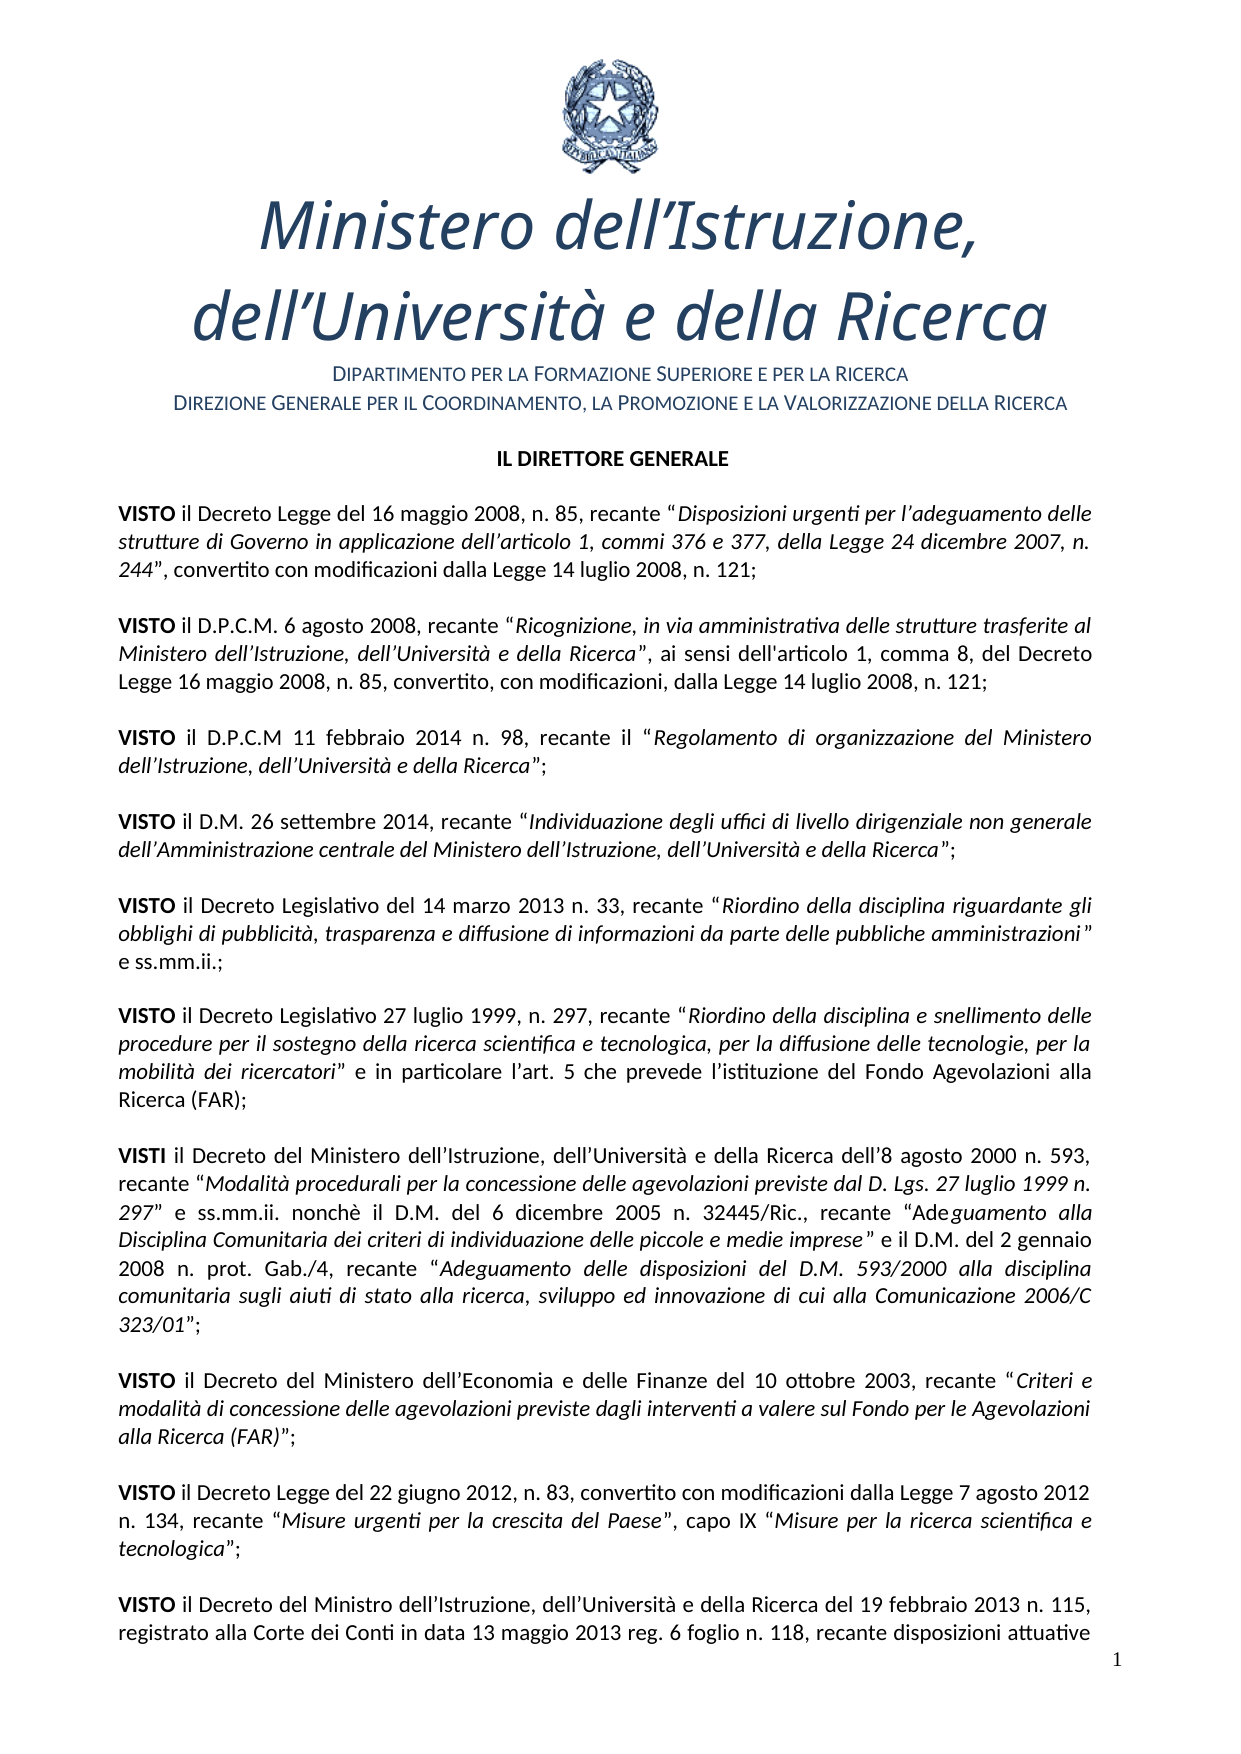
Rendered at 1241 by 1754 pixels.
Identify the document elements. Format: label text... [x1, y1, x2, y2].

text VISTO il Decreto Legge del 22 giugno 2012, n. 83, convertito con modificazioni dalla Legge 7 agosto 2012 n. 134, recante “Misure urgenti per la crescita del Paese”, capo IX “Misure per la ricerca scientifica e tecnologica”; [118, 1478, 1093, 1562]
text IL DIRETTORE GENERALE [148, 444, 1078, 472]
text VISTO il Decreto Legge del 16 maggio 2008, n. 85, recante “Disposizioni urgenti per l’adeguamento delle strutture di Governo in applicazione dell’articolo 1, commi 376 e 377, della Legge 24 dicembre 2007, n. 244”, convertito con modificazioni dalla Legge 14 luglio 2008, n. 121; [118, 499, 1093, 583]
text VISTI il Decreto del Ministero dell’Istruzione, dell’Università e della Ricerca dell’8 agosto 2000 n. 593, recante “Modalità procedurali per la concessione delle agevolazioni previste dal D. Lgs. 27 luglio 1999 n. 297” e ss.mm.ii. nonchè il D.M. del 6 dicembre 2005 n. 32445/Ric., recante “Adeguamento alla Disciplina Comunitaria dei criteri di individuazione delle piccole e medie imprese” e il D.M. del 2 gennaio 2008 n. prot. Gab./4, recante “Adeguamento delle disposizioni del D.M. 593/2000 alla disciplina comunitaria sugli aiuti di stato alla ricerca, sviluppo ed innovazione di cui alla Comunicazione 2006/C 323/01”; [118, 1142, 1093, 1338]
text VISTO il Decreto del Ministero dell’Economia e delle Finanze del 10 ottobre 2003, recante “Criteri e modalità di concessione delle agevolazioni previste dagli interventi a valere sul Fondo per le Agevolazioni alla Ricerca (FAR)”; [118, 1366, 1093, 1450]
text VISTO il Decreto Legislativo del 14 marzo 2013 n. 33, recante “Riordino della disciplina riguardante gli obblighi di pubblicità, trasparenza e diffusione di informazioni da parte delle pubbliche amministrazioni” e ss.mm.ii.; [118, 891, 1093, 975]
text VISTO il D.P.C.M 11 febbraio 2014 n. 98, recante il “Regolamento di organizzazione del Ministero dell’Istruzione, dell’Università e della Ricerca”; [118, 723, 1093, 779]
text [118, 1590, 1093, 1646]
text VISTO il D.P.C.M. 6 agosto 2008, recante “Ricognizione, in via amministrativa delle strutture trasferite al Ministero dell’Istruzione, dell’Università e della Ricerca”, ai sensi dell'articolo 1, comma 8, del Decreto Legge 16 maggio 2008, n. 85, convertito, con modificazioni, dalla Legge 14 luglio 2008, n. 121; [118, 611, 1093, 695]
text VISTO il Decreto Legislativo 27 luglio 1999, n. 297, recante “Riordino della disciplina e snellimento delle procedure per il sostegno della ricerca scientifica e tecnologica, per la diffusione delle tecnologie, per la mobilità dei ricercatori” e in particolare l’art. 5 che prevede l’istituzione del Fondo Agevolazioni alla Ricerca (FAR); [118, 1001, 1093, 1113]
text VISTO il D.M. 26 settembre 2014, recante “Individuazione degli uffici di livello dirigenziale non generale dell’Amministrazione centrale del Ministero dell’Istruzione, dell’Università e della Ricerca”; [118, 807, 1093, 863]
